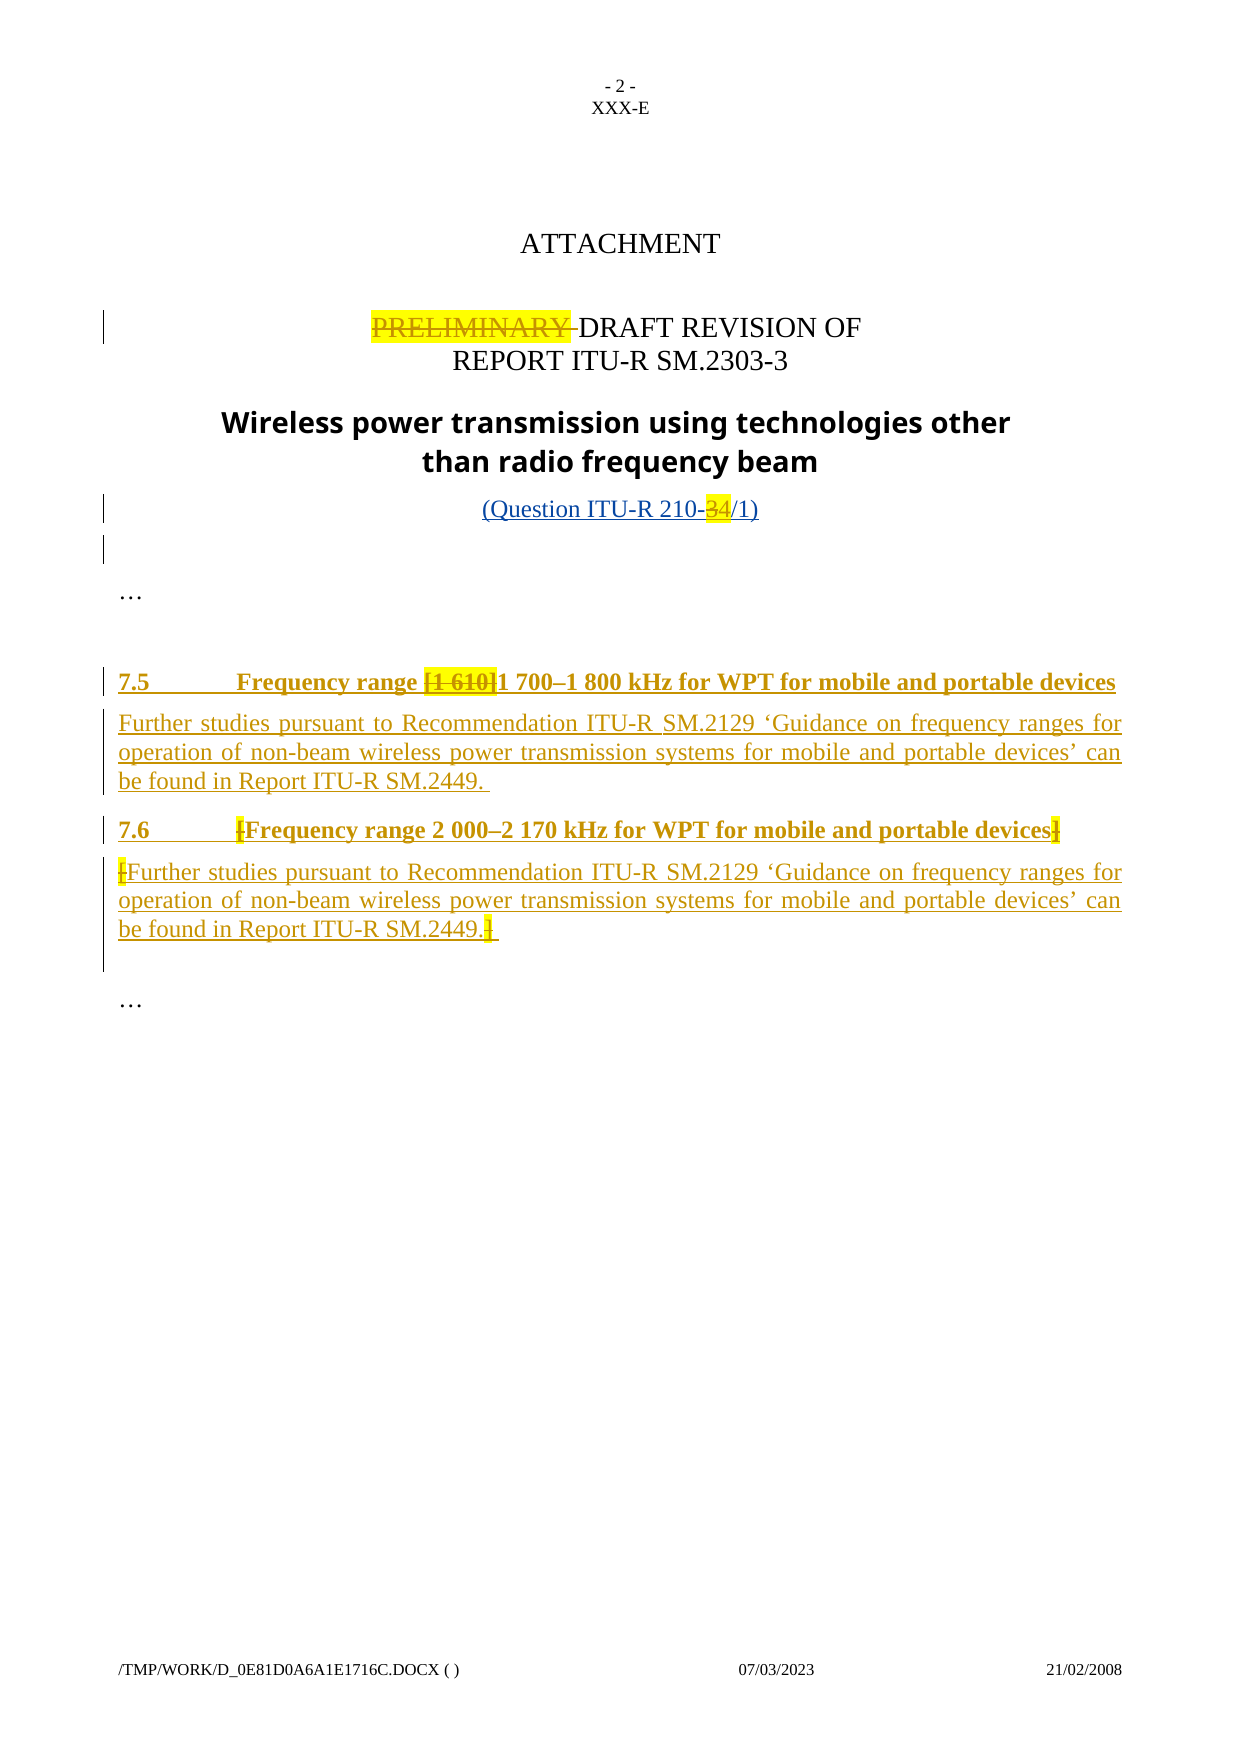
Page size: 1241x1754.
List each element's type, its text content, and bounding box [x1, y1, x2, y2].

text Attachment [118, 226, 1122, 260]
text … [118, 576, 1122, 605]
text Draft Revision of REPORT ITU-R SM.2303-3 [118, 310, 1122, 377]
text … [118, 984, 1122, 1013]
title Wireless power transmission using technologies other than radio frequency beam [118, 402, 1122, 481]
